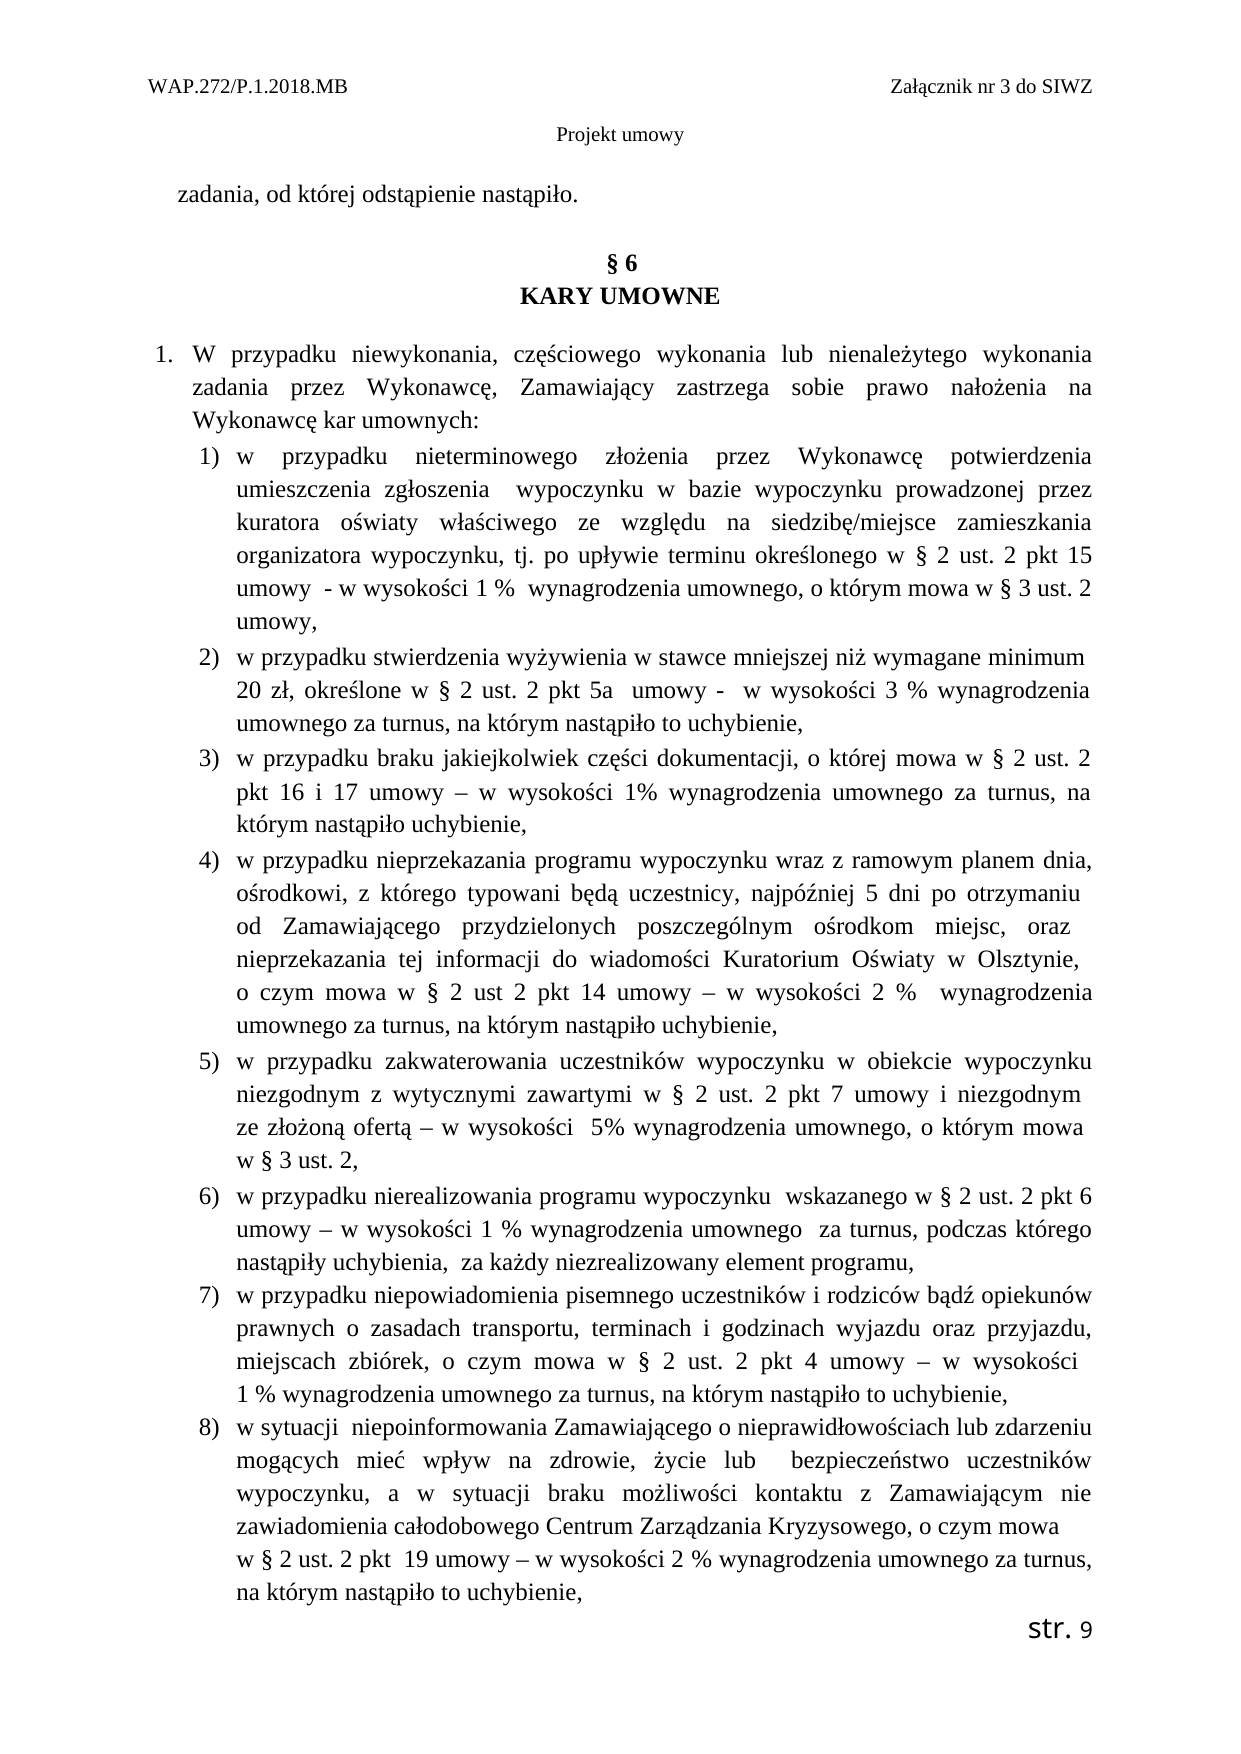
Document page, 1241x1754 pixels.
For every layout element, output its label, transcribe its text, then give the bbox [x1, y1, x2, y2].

list w przypadku stwierdzenia wyżywienia w stawce mniejszej niż wymagane minimum 20 zł, określone w § 2 ust. 2 pkt 5a umowy - w wysokości 3 % wynagrodzenia umownego za turnus, na którym nastąpiło to uchybienie, [199, 642, 1093, 736]
list w sytuacji niepoinformowania Zamawiającego o nieprawidłowościach lub zdarzeniu mogących mieć wpływ na zdrowie, życie lub bezpieczeństwo uczestników wypoczynku, a w sytuacji braku możliwości kontaktu z Zamawiającym nie zawiadomienia całodobowego Centrum Zarządzania Kryzysowego, o czym mowa [199, 1412, 1093, 1540]
text KARY UMOWNE [148, 281, 1093, 310]
list w przypadku niepowiadomienia pisemnego uczestników i rodziców bądź opiekunów prawnych o zasadach transportu, terminach i godzinach wyjazdu oraz przyjazdu, miejscach zbiórek, o czym mowa w § 2 ust. 2 pkt 4 umowy – w wysokości 1 % wynagrodzenia umownego za turnus, na którym nastąpiło to uchybienie, [199, 1280, 1093, 1408]
text § 6 [148, 248, 1093, 277]
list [140, 179, 1093, 208]
list W przypadku niewykonania, częściowego wykonania lub nienależytego wykonania zadania przez Wykonawcę, Zamawiający zastrzega sobie prawo nałożenia na Wykonawcę kar umownych: [154, 339, 1093, 434]
list w przypadku braku jakiejkolwiek części dokumentacji, o której mowa w § 2 ust. 2 pkt 16 i 17 umowy – w wysokości 1% wynagrodzenia umownego za turnus, na którym nastąpiło uchybienie, [199, 743, 1093, 838]
list w przypadku nierealizowania programu wypoczynku wskazanego w § 2 ust. 2 pkt 6 umowy – w wysokości 1 % wynagrodzenia umownego za turnus, podczas którego nastąpiły uchybienia, za każdy niezrealizowany element programu, [199, 1181, 1093, 1276]
list w przypadku zakwaterowania uczestników wypoczynku w obiekcie wypoczynku niezgodnym z wytycznymi zawartymi w § 2 ust. 2 pkt 7 umowy i niezgodnym ze złożoną ofertą – w wysokości 5% wynagrodzenia umownego, o którym mowa w § 3 ust. 2, [199, 1046, 1093, 1174]
list w przypadku nieterminowego złożenia przez Wykonawcę potwierdzenia umieszczenia zgłoszenia wypoczynku w bazie wypoczynku prowadzonej przez kuratora oświaty właściwego ze względu na siedzibę/miejsce zamieszkania organizatora wypoczynku, tj. po upływie terminu określonego w § 2 ust. 2 pkt 15 umowy - w wysokości 1 % wynagrodzenia umownego, o którym mowa w § 3 ust. 2 umowy, [199, 441, 1093, 634]
text w § 2 ust. 2 pkt 19 umowy – w wysokości 2 % wynagrodzenia umownego za turnus, na którym nastąpiło to uchybienie, [236, 1544, 1093, 1606]
list w przypadku nieprzekazania programu wypoczynku wraz z ramowym planem dnia, ośrodkowi, z którego typowani będą uczestnicy, najpóźniej 5 dni po otrzymaniu od Zamawiającego przydzielonych poszczególnym ośrodkom miejsc, oraz nieprzekazania tej informacji do wiadomości Kuratorium Oświaty w Olsztynie, o czym mowa w § 2 ust 2 pkt 14 umowy – w wysokości 2 % wynagrodzenia umownego za turnus, na którym nastąpiło uchybienie, [199, 845, 1093, 1039]
